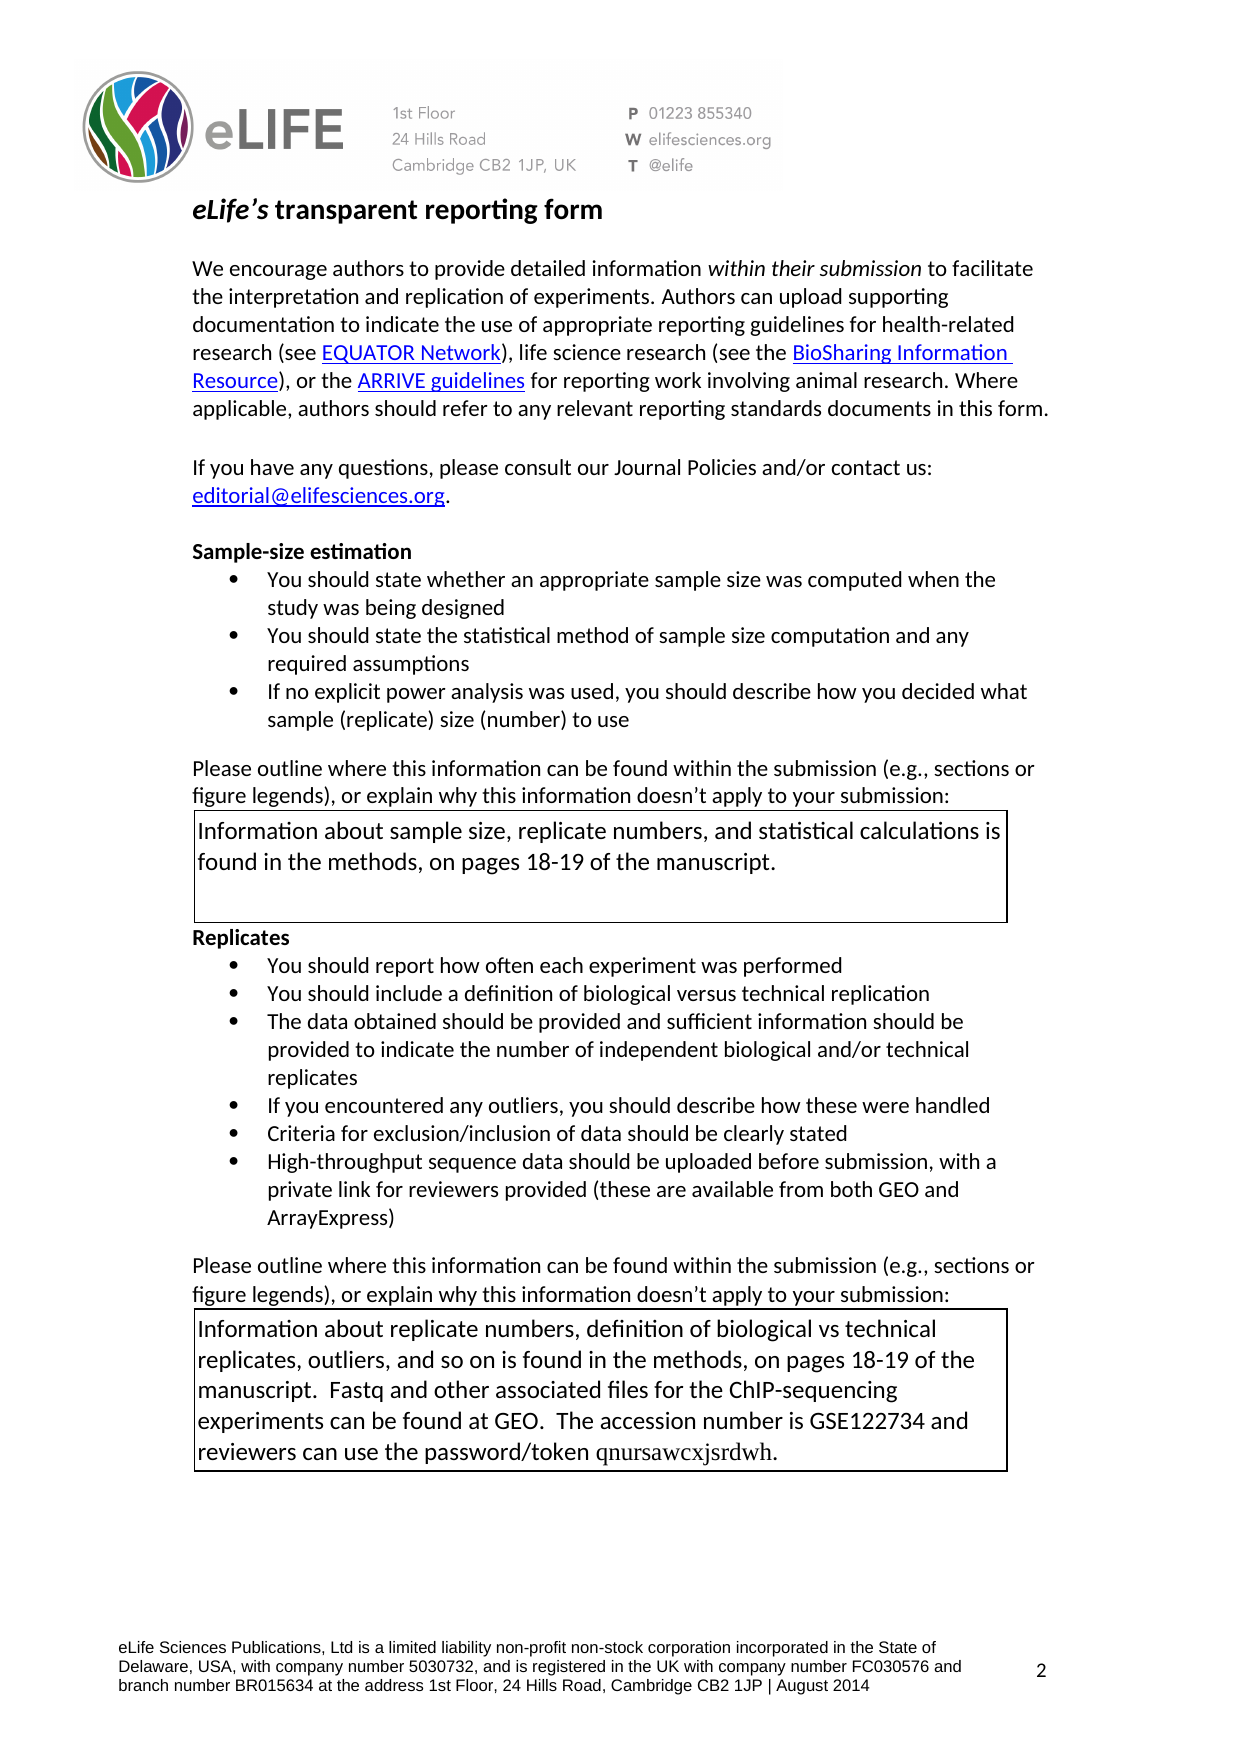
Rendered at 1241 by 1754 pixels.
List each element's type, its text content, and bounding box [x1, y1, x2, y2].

text Replicates [192, 838, 1053, 951]
text Information about replicate numbers, definition of biological vs technical replicates, outliers, and so on is found in the methods, on pages 18-19 of the manuscript. Fastq and other associated files for the ChIP-sequencing experiments can be found at GEO. The accession number is GSE122734 and reviewers can use the password/token qnursawcxjsrdwh. [195, 1311, 1006, 1468]
list The data obtained should be provided and sufficient information should be provided to indicate the number of independent biological and/or technical replicates [229, 1007, 1053, 1091]
list Criteria for exclusion/inclusion of data should be clearly stated [229, 1119, 1053, 1147]
list You should state the statistical method of sample size computation and any required assumptions [229, 621, 1053, 677]
list You should include a definition of biological versus technical replication [229, 979, 1053, 1007]
text If you have any questions, please consult our Journal Policies and/or contact us: editorial@elifesciences.org. [192, 453, 1053, 509]
list You should report how often each experiment was performed [229, 951, 1053, 979]
list If no explicit power analysis was used, you should describe how you decided what sample (replicate) size (number) to use [229, 677, 1053, 733]
picture [73, 59, 784, 191]
text eLife’s transparent reporting form [192, 191, 1053, 226]
text Information about sample size, replicate numbers, and statistical calculations is found in the methods, on pages 18-19 of the manuscript. [195, 813, 1006, 877]
text We encourage authors to provide detailed information within their submission to facilitate the interpretation and replication of experiments. Authors can upload supporting documentation to indicate the use of appropriate reporting guidelines for health-related research (see EQUATOR Network), life science research (see the BioSharing Information Resource), or the ARRIVE guidelines for reporting work involving animal research. Where applicable, authors should refer to any relevant reporting standards documents in this form. [192, 254, 1053, 423]
list You should state whether an appropriate sample size was computed when the study was being designed [229, 565, 1053, 621]
list High-throughput sequence data should be uploaded before submission, with a private link for reviewers provided (these are available from both GEO and ArrayExpress) [229, 1147, 1053, 1231]
text Sample-size estimation [192, 537, 1053, 565]
list If you encountered any outliers, you should describe how these were handled [229, 1091, 1053, 1119]
